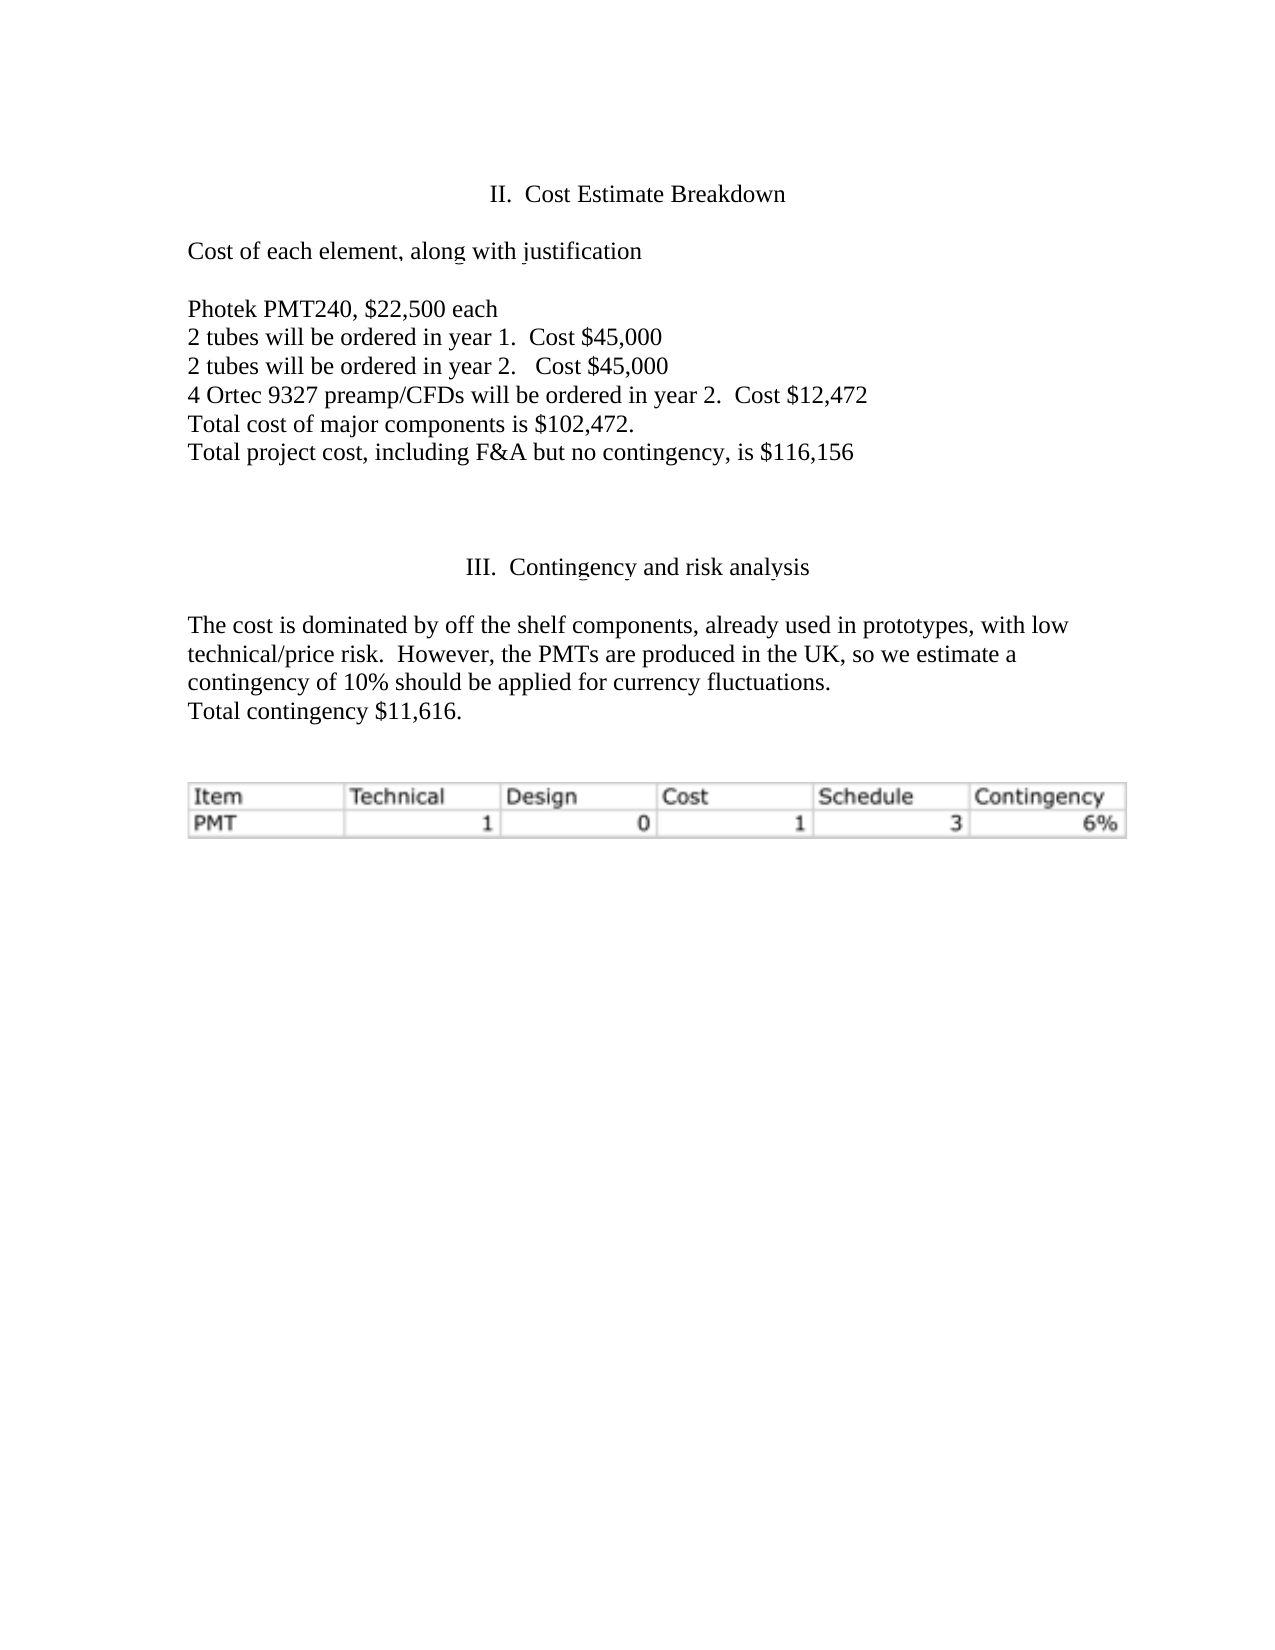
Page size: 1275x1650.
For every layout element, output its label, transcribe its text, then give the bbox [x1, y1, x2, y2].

text Photek PMT240, $22,500 each [187, 294, 1087, 322]
text Total contingency $11,616. [187, 696, 1087, 725]
text 2 tubes will be ordered in year 1. Cost $45,000 [187, 322, 1087, 351]
text 2 tubes will be ordered in year 2. Cost $45,000 [187, 351, 1087, 380]
text 4 Ortec 9327 preamp/CFDs will be ordered in year 2. Cost $12,472 [187, 380, 1087, 409]
text The cost is dominated by off the shelf components, already used in prototypes, with low technical/price risk. However, the PMTs are produced in the UK, so we estimate a contingency of 10% should be applied for currency fluctuations. [187, 610, 1087, 696]
picture [187, 782, 1128, 839]
text III. Contingency and risk analysis [187, 552, 1087, 581]
text Total cost of major components is $102,472. [187, 409, 1087, 437]
text Cost of each element, along with justification [187, 236, 1087, 265]
text Total project cost, including F&A but no contingency, is $116,156 [187, 437, 1087, 466]
text II. Cost Estimate Breakdown [187, 179, 1087, 207]
